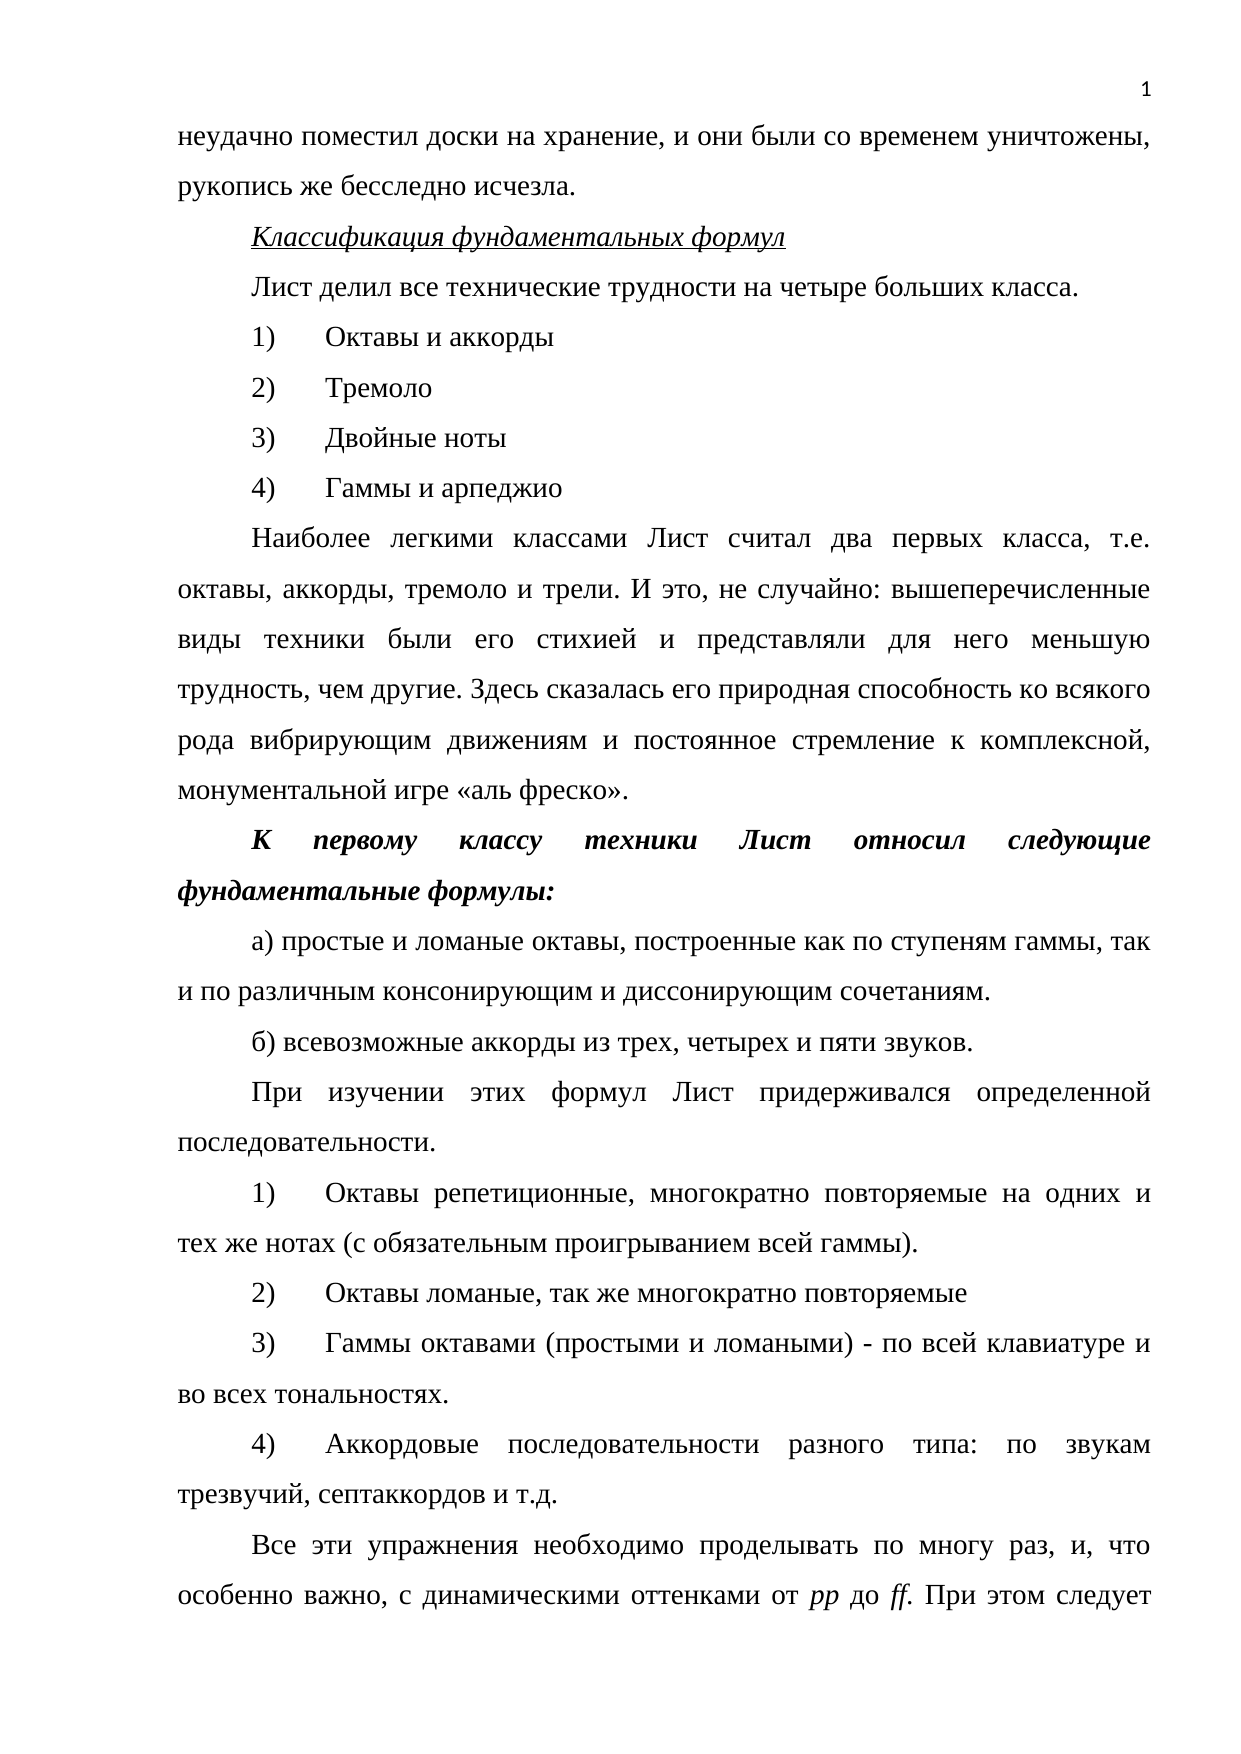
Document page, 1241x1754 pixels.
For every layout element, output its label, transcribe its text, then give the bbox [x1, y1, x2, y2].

list Аккордовые последовательности разного типа: по звукам трезвучий, септаккордов и т.д. [177, 1426, 1152, 1510]
list Тремоло [177, 370, 1152, 403]
list Октавы и аккорды [177, 319, 1152, 353]
list Гаммы октавами (простыми и ломаными) - по всей клавиатуре и во всех тональностях. [177, 1326, 1152, 1409]
list Двойные ноты [177, 420, 1152, 453]
text а) простые и ломаные октавы, построенные как по ступеням гаммы, так и по различным консонирующим и диссонирующим сочетаниям. [177, 923, 1152, 1007]
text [177, 1527, 1152, 1611]
text Классификация фундаментальных формул [177, 219, 1152, 252]
text При изучении этих формул Лист придерживался определенной последовательности. [177, 1074, 1152, 1158]
list Октавы ломаные, так же многократно повторяемые [177, 1275, 1152, 1309]
text Лист делил все технические трудности на четыре больших класса. [177, 269, 1152, 303]
text б) всевозможные аккорды из трех, четырех и пяти звуков. [177, 1024, 1152, 1057]
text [177, 118, 1152, 202]
list Гаммы и арпеджио [177, 470, 1152, 504]
text Наиболее легкими классами Лист считал два первых класса, т.е. октавы, аккорды, тремоло и трели. И это, не случайно: вышеперечисленные виды техники были его стихией и представляли для него меньшую трудность, чем другие. Здесь сказалась его природная способность ко всякого рода вибрирующим движениям и постоянное стремление к комплексной, монументальной игре «аль фреско». [177, 521, 1152, 806]
list Октавы репетиционные, многократно повторяемые на одних и тех же нотах (с обязательным проигрыванием всей гаммы). [177, 1175, 1152, 1258]
text К первому классу техники Лист относил следующие фундаментальные формулы: [177, 822, 1152, 906]
